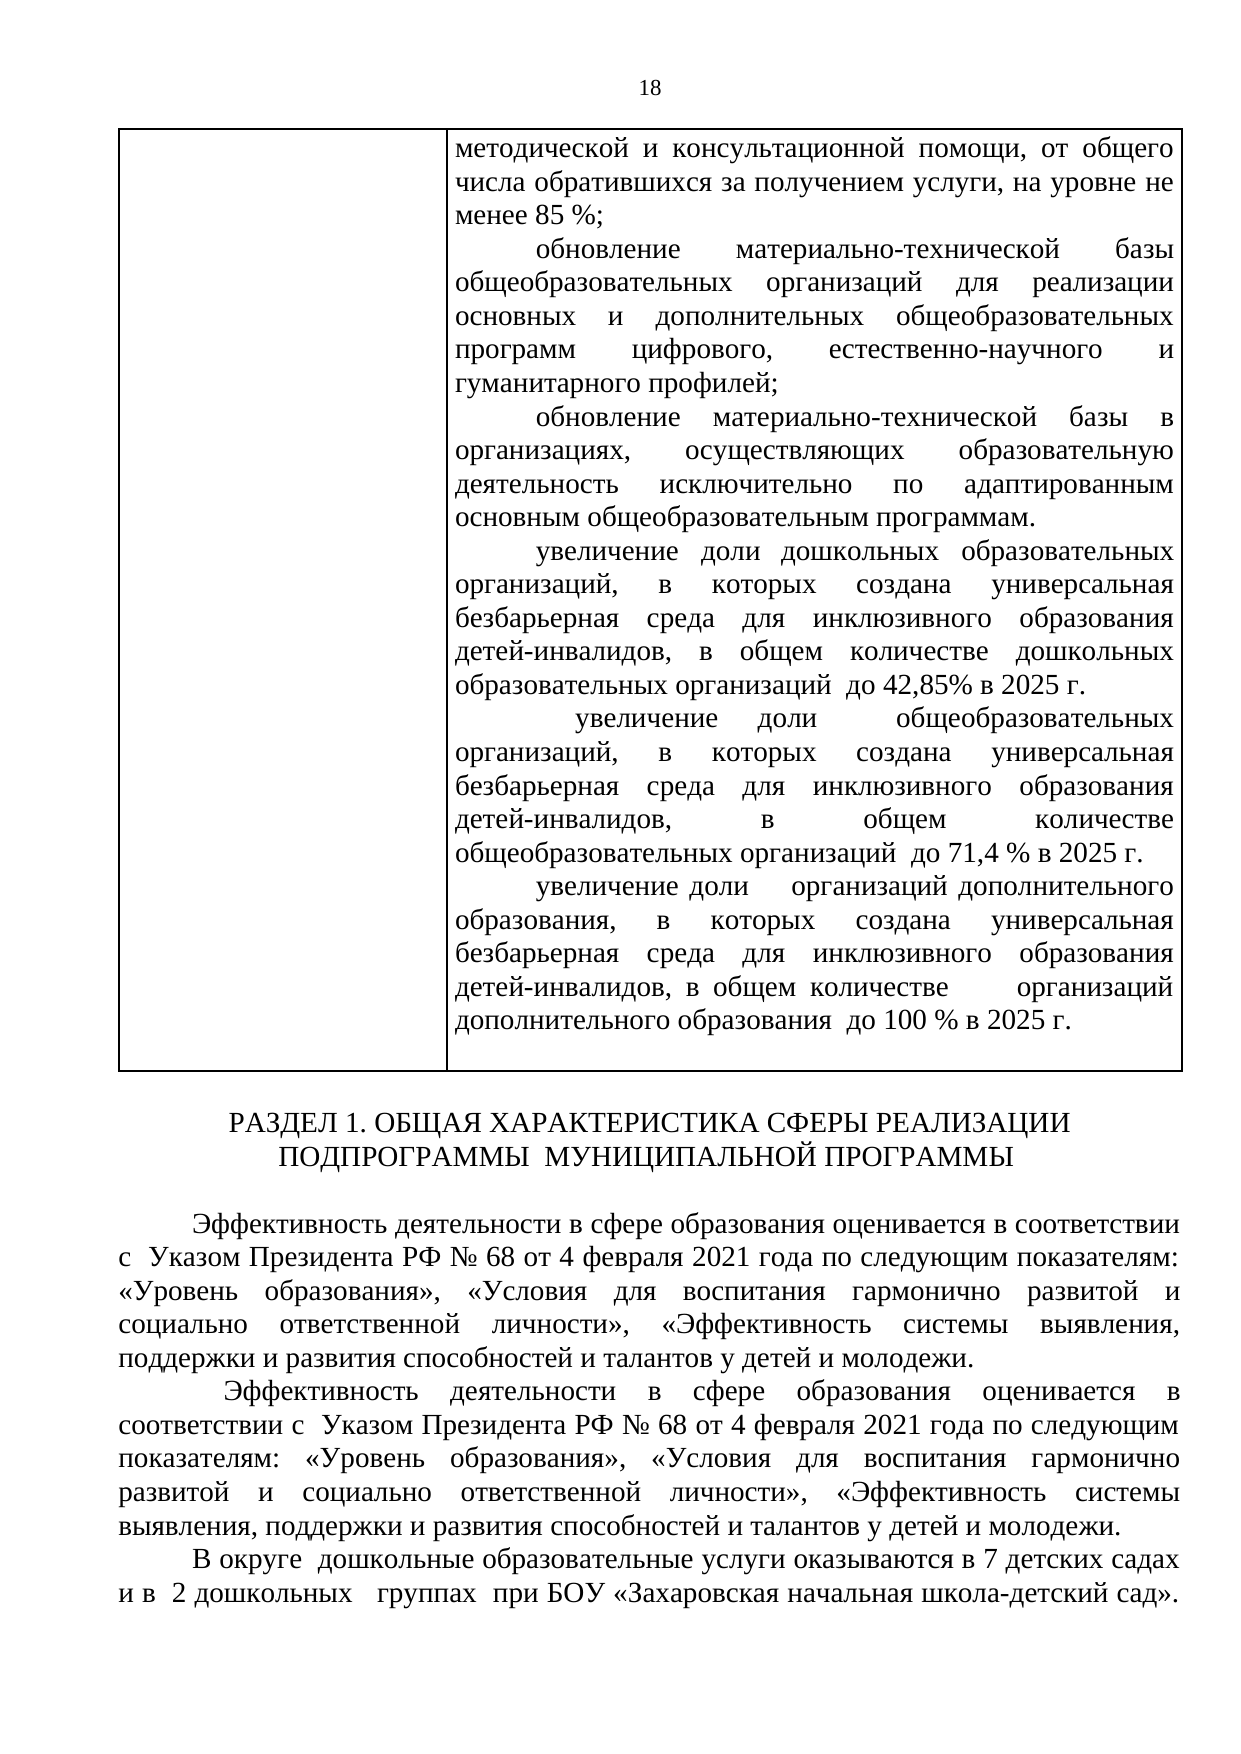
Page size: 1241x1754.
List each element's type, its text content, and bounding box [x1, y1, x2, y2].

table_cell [448, 130, 1181, 1069]
text Эффективность деятельности в сфере образования оценивается в соответствии с Указом Президента РФ № 68 от 4 февраля 2021 года по следующим показателям: «Уровень образования», «Условия для воспитания гармонично развитой и социально ответственной личности», «Эффективность системы выявления, поддержки и развития способностей и талантов у детей и молодежи. [118, 1373, 1181, 1541]
text Эффективность деятельности в сфере образования оценивается в соответствии с Указом Президента РФ № 68 от 4 февраля 2021 года по следующим показателям: «Уровень образования», «Условия для воспитания гармонично развитой и социально ответственной личности», «Эффективность системы выявления, поддержки и развития способностей и талантов у детей и молодежи. [118, 1206, 1181, 1373]
text Раздел 1. Общая характеристика сферы реализации подпрограммы муниципальной программы [118, 1105, 1181, 1172]
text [118, 1541, 1181, 1608]
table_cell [120, 130, 446, 1069]
